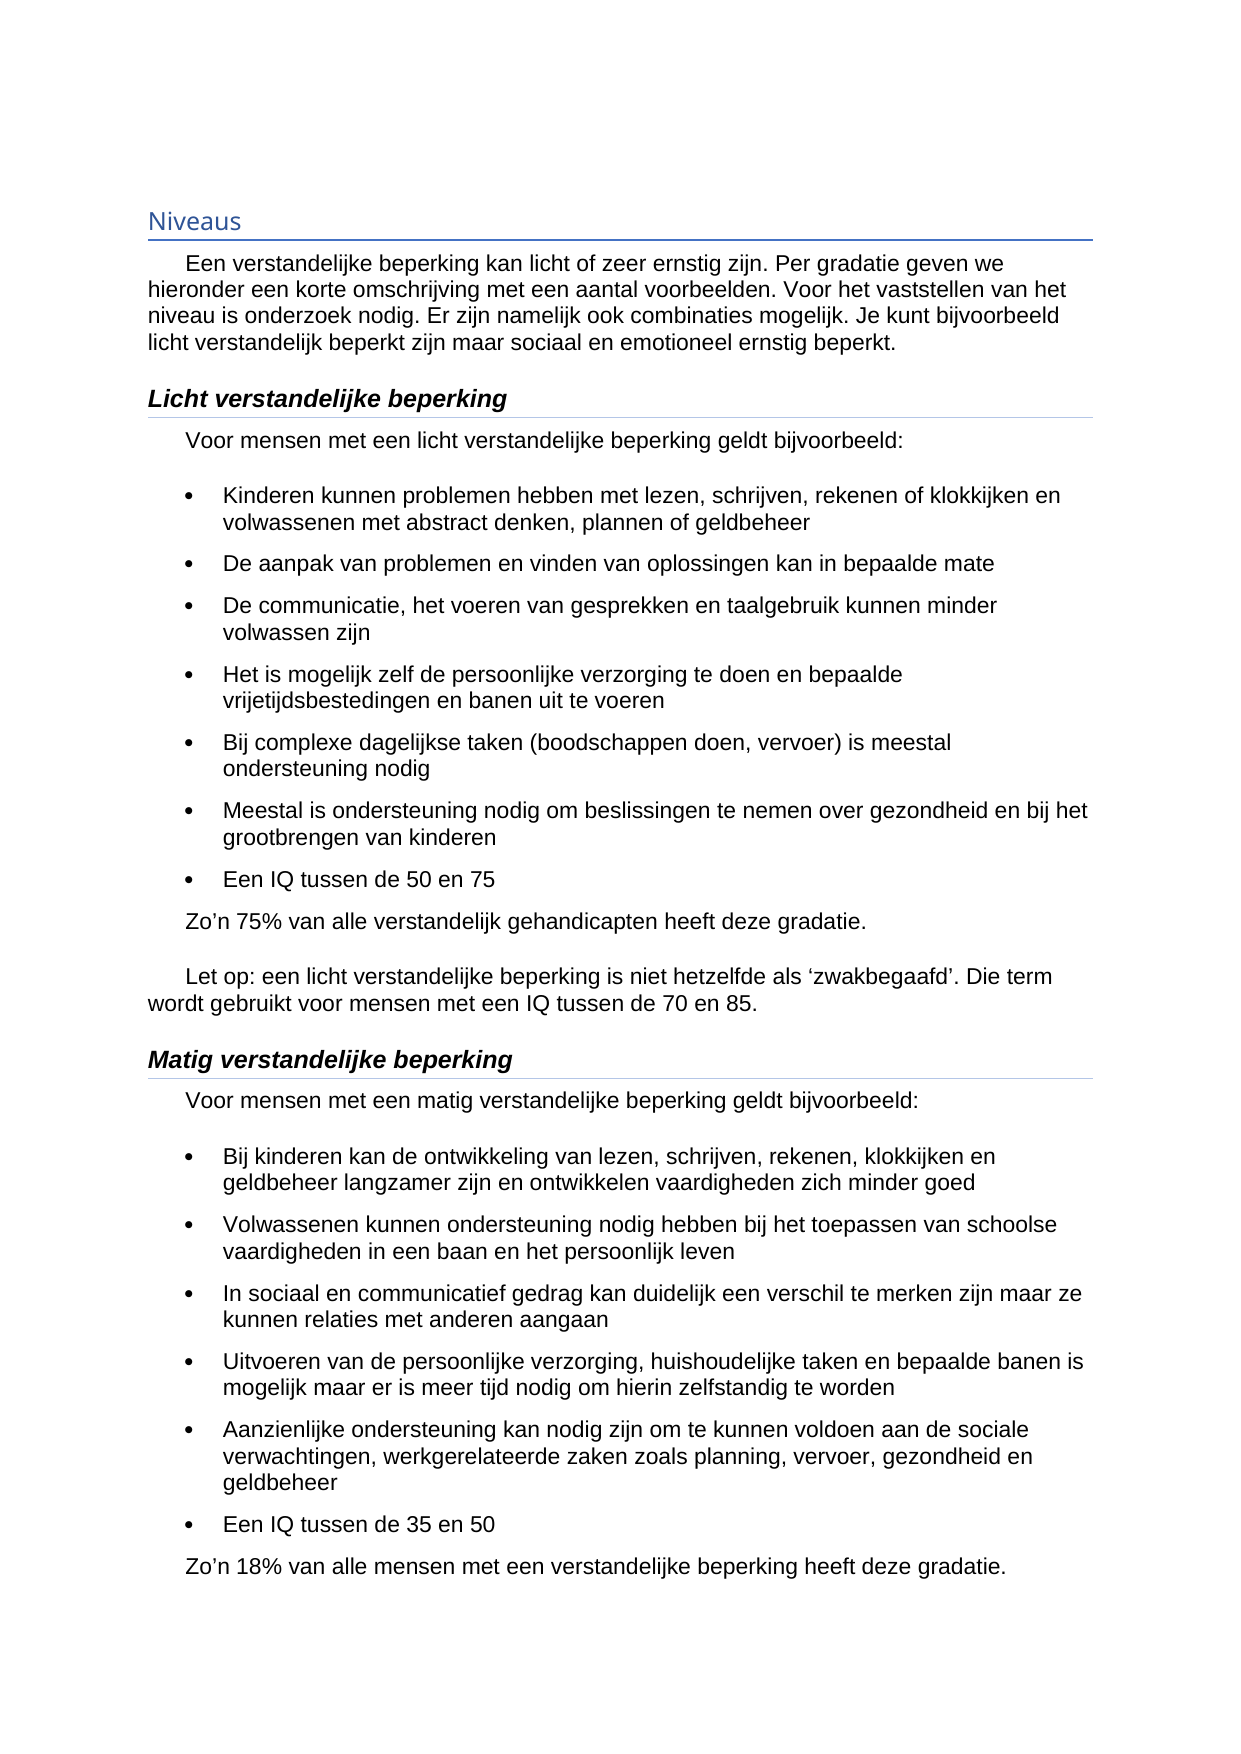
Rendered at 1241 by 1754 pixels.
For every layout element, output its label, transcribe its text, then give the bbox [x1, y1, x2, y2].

list Een IQ tussen de 35 en 50 [185, 1511, 1093, 1537]
text Let op: een licht verstandelijke beperking is niet hetzelfde als ‘zwakbegaafd’. Die term wordt gebruikt voor mensen met een IQ tussen de 70 en 85. [148, 963, 1093, 1016]
text Zo’n 18% van alle mensen met een verstandelijke beperking heeft deze gradatie. [148, 1553, 1093, 1579]
text Zo’n 75% van alle verstandelijk gehandicapten heeft deze gradatie. [148, 908, 1093, 934]
list De aanpak van problemen en vinden van oplossingen kan in bepaalde mate [185, 550, 1093, 577]
subtitle Licht verstandelijke beperking [148, 384, 1093, 417]
list Bij complexe dagelijkse taken (boodschappen doen, vervoer) is meestal ondersteuning nodig [185, 729, 1093, 782]
subtitle Niveaus [148, 203, 1093, 239]
text Een verstandelijke beperking kan licht of zeer ernstig zijn. Per gradatie geven we hieronder een korte omschrijving met een aantal voorbeelden. Voor het vaststellen van het niveau is onderzoek nodig. Er zijn namelijk ook combinaties mogelijk. Je kunt bijvoorbeeld licht verstandelijk beperkt zijn maar sociaal en emotioneel ernstig beperkt. [148, 250, 1093, 355]
list Uitvoeren van de persoonlijke verzorging, huishoudelijke taken en bepaalde banen is mogelijk maar er is meer tijd nodig om hierin zelfstandig te worden [185, 1348, 1093, 1401]
text Voor mensen met een licht verstandelijke beperking geldt bijvoorbeeld: [148, 427, 1093, 453]
subtitle Matig verstandelijke beperking [148, 1045, 1093, 1078]
text Voor mensen met een matig verstandelijke beperking geldt bijvoorbeeld: [148, 1087, 1093, 1114]
list Een IQ tussen de 50 en 75 [185, 866, 1093, 892]
list Kinderen kunnen problemen hebben met lezen, schrijven, rekenen of klokkijken en volwassenen met abstract denken, plannen of geldbeheer [185, 482, 1093, 535]
list De communicatie, het voeren van gesprekken en taalgebruik kunnen minder volwassen zijn [185, 592, 1093, 645]
list Volwassenen kunnen ondersteuning nodig hebben bij het toepassen van schoolse vaardigheden in een baan en het persoonlijk leven [185, 1211, 1093, 1264]
list In sociaal en communicatief gedrag kan duidelijk een verschil te merken zijn maar ze kunnen relaties met anderen aangaan [185, 1279, 1093, 1332]
list Meestal is ondersteuning nodig om beslissingen te nemen over gezondheid en bij het grootbrengen van kinderen [185, 797, 1093, 850]
list Aanzienlijke ondersteuning kan nodig zijn om te kunnen voldoen aan de sociale verwachtingen, werkgerelateerde zaken zoals planning, vervoer, gezondheid en geldbeheer [185, 1416, 1093, 1495]
list Het is mogelijk zelf de persoonlijke verzorging te doen en bepaalde vrijetijdsbestedingen en banen uit te voeren [185, 661, 1093, 713]
list Bij kinderen kan de ontwikkeling van lezen, schrijven, rekenen, klokkijken en geldbeheer langzamer zijn en ontwikkelen vaardigheden zich minder goed [185, 1143, 1093, 1196]
